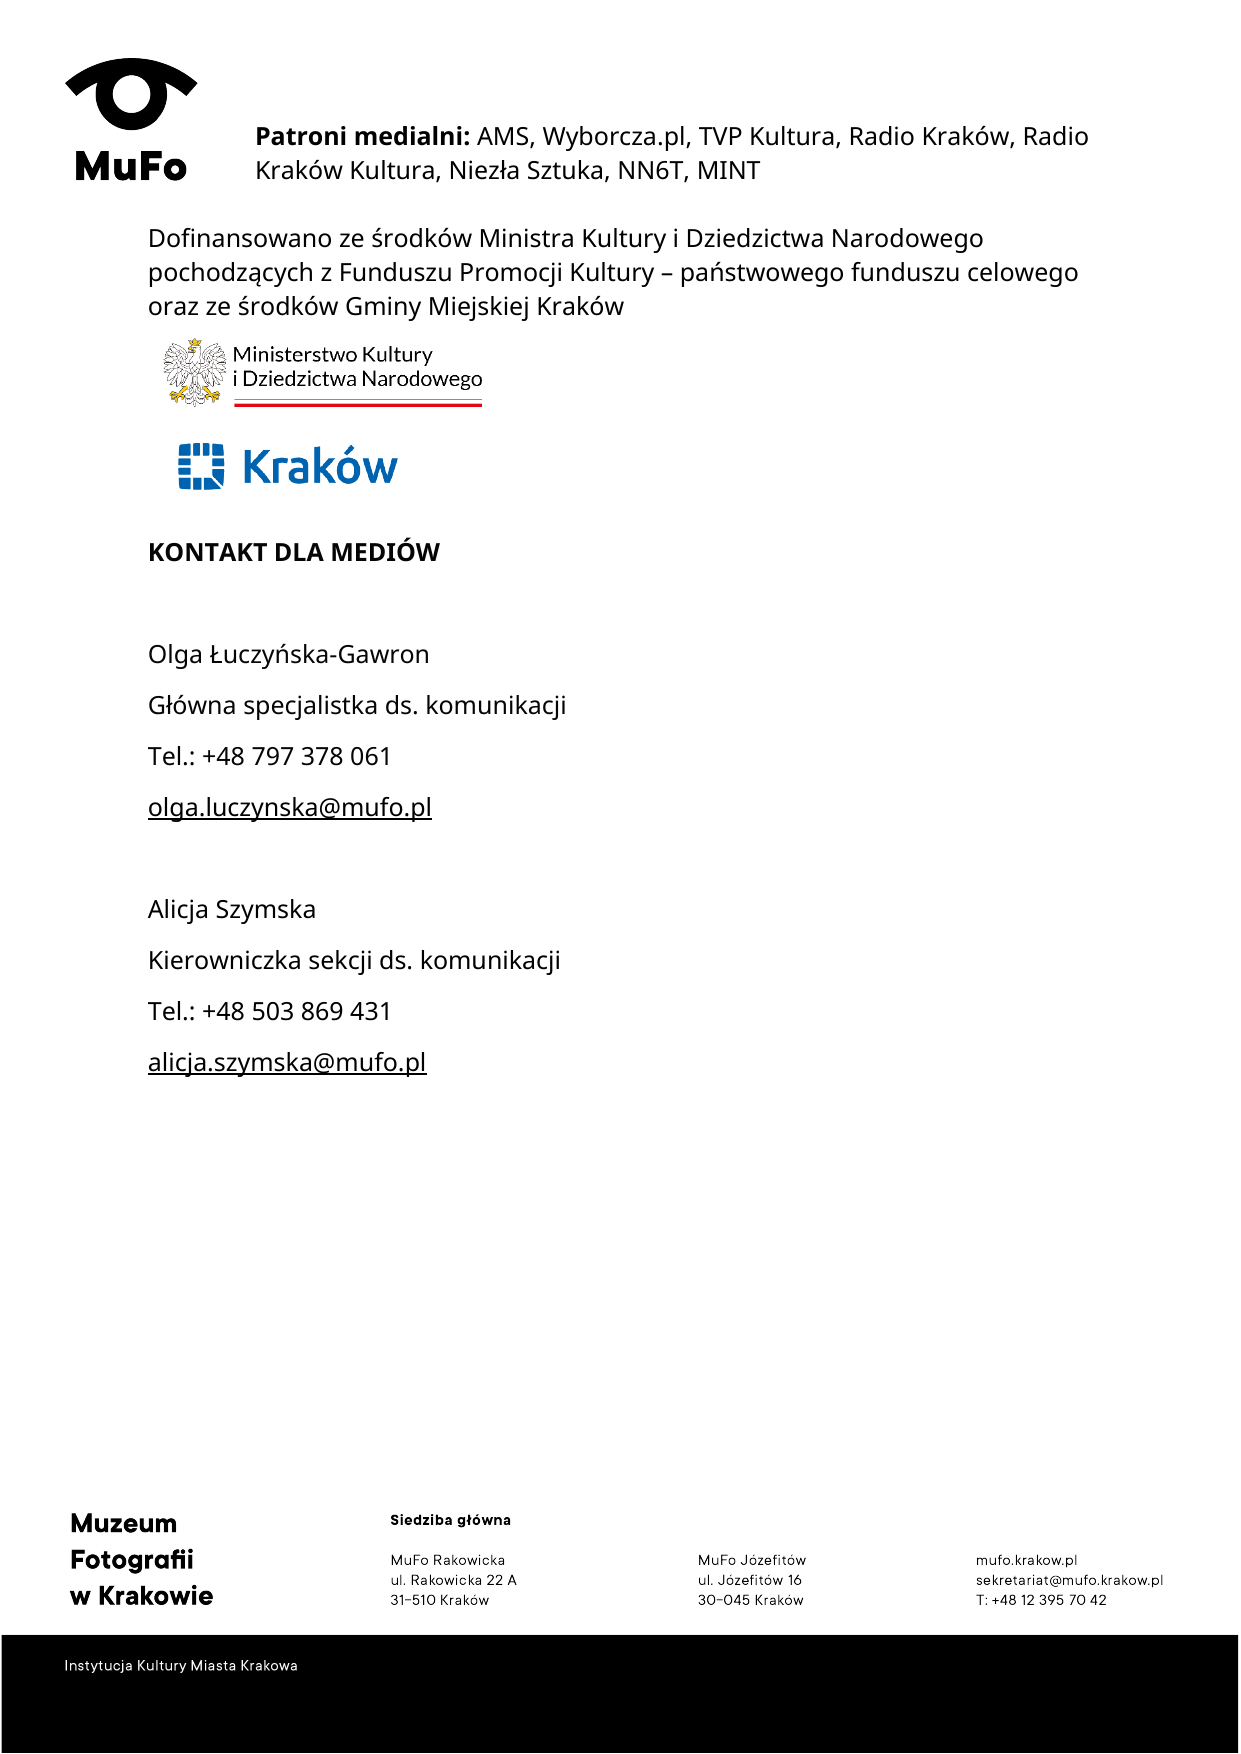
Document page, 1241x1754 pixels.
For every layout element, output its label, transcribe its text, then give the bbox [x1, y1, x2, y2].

text Główna specjalistka ds. komunikacji [148, 687, 1092, 721]
text alicja.szymska@mufo.pl [148, 1045, 1092, 1079]
text Olga Łuczyńska-Gawron [148, 636, 1092, 670]
text Tel.: +48 503 869 431 [148, 994, 1092, 1028]
text Tel.: +48 797 378 061 [148, 738, 1092, 772]
picture [1, 1509, 1239, 1753]
text Patroni medialni: AMS, Wyborcza.pl, TVP Kultura, Radio Kraków, Radio Kraków Kultura, Niezła Sztuka, NN6T, MINT [148, 118, 1092, 186]
text Alicja Szymska [148, 892, 1092, 926]
picture [147, 322, 504, 510]
picture [3, 0, 236, 185]
text olga.luczynska@mufo.pl [148, 789, 1092, 823]
text Dofinansowano ze środków Ministra Kultury i Dziedzictwa Narodowego pochodzących z Funduszu Promocji Kultury – państwowego funduszu celowego oraz ze środków Gminy Miejskiej Kraków [148, 220, 1092, 323]
text Kierowniczka sekcji ds. komunikacji [148, 943, 1092, 977]
text KONTAKT DLA MEDIÓW [148, 534, 1092, 568]
